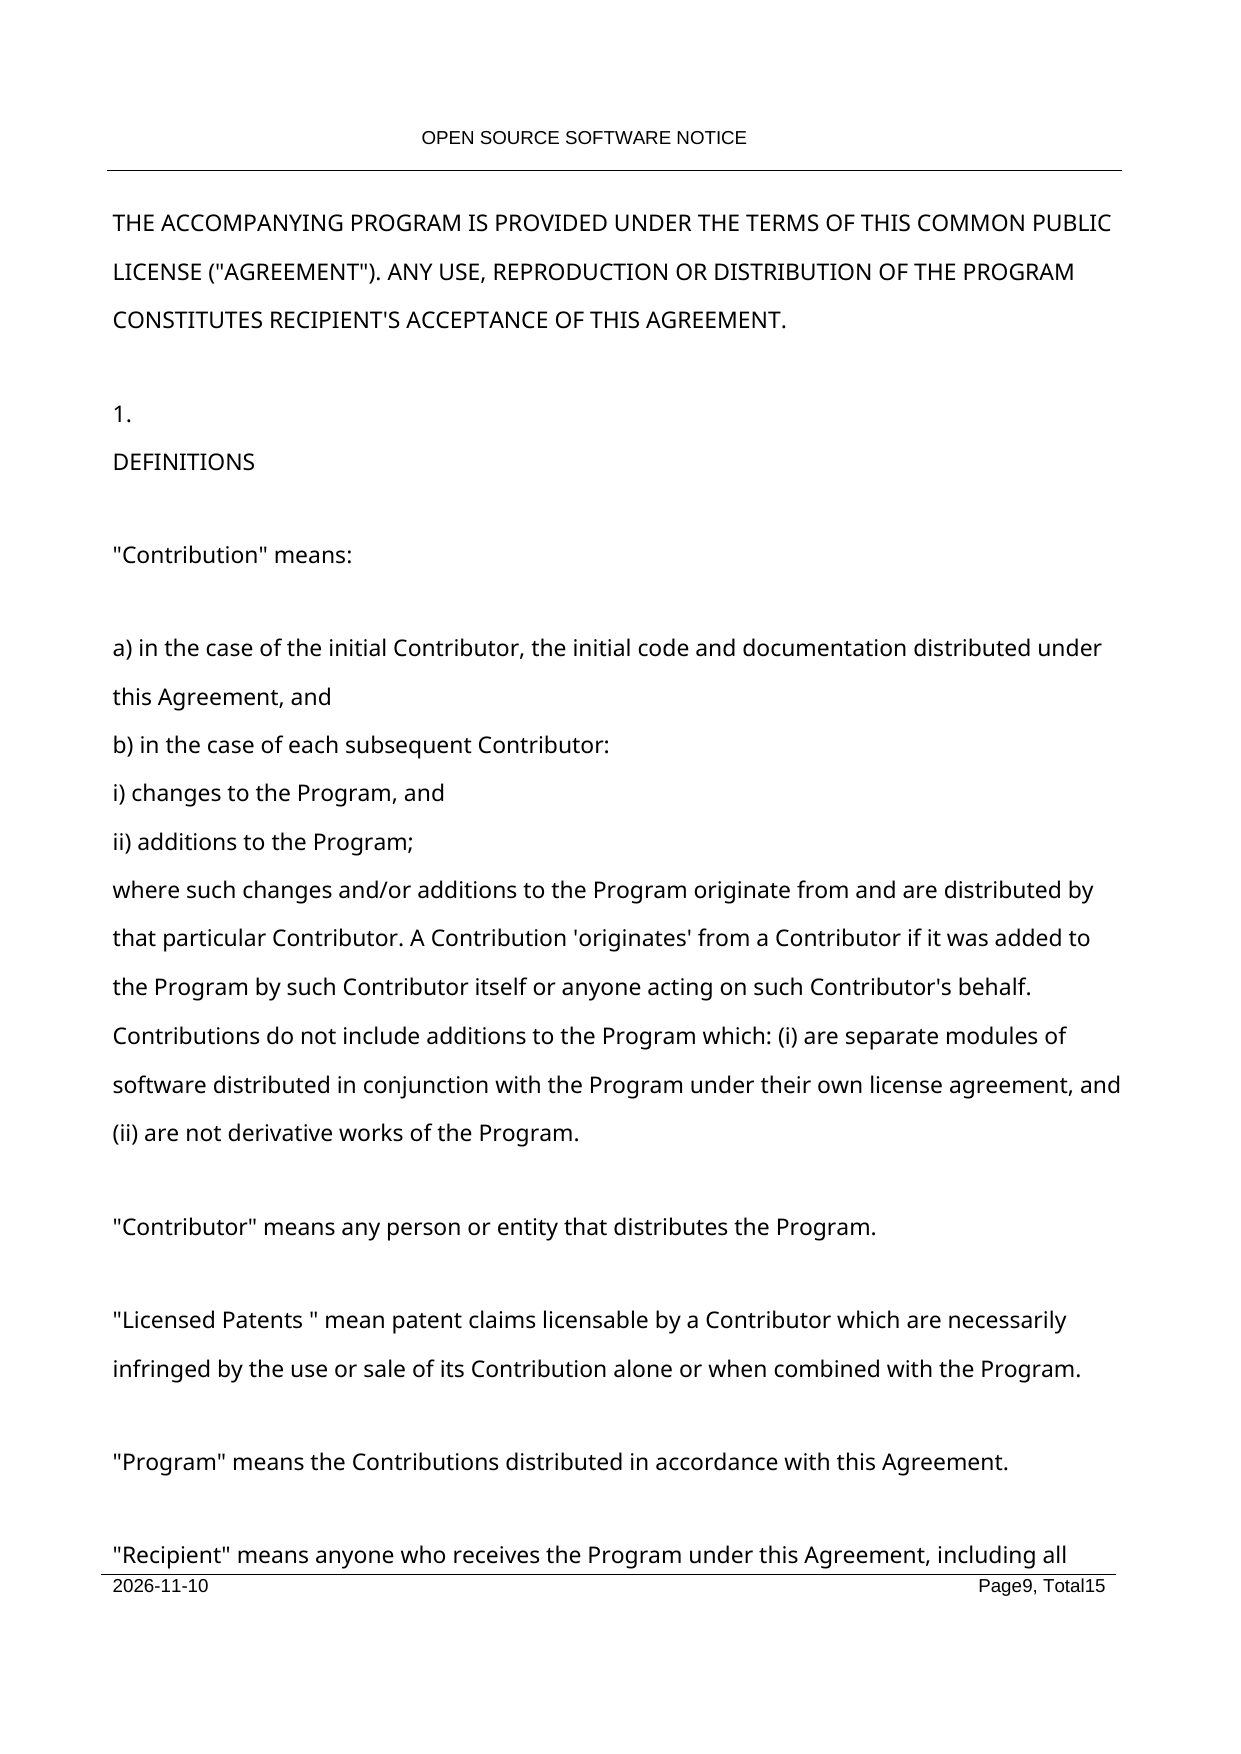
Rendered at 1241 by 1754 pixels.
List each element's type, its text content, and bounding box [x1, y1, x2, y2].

text THE ACCOMPANYING PROGRAM IS PROVIDED UNDER THE TERMS OF THIS COMMON PUBLIC LICENSE ("AGREEMENT"). ANY USE, REPRODUCTION OR DISTRIBUTION OF THE PROGRAM CONSTITUTES RECIPIENT'S ACCEPTANCE OF THIS AGREEMENT. [112, 206, 1128, 336]
text b) in the case of each subsequent Contributor: [112, 728, 1128, 761]
text a) in the case of the initial Contributor, the initial code and documentation distributed under this Agreement, and [112, 632, 1128, 713]
text where such changes and/or additions to the Program originate from and are distributed by that particular Contributor. A Contribution 'originates' from a Contributor if it was added to the Program by such Contributor itself or anyone acting on such Contributor's behalf. Contributions do not include additions to the Program which: (i) are separate modules of software distributed in conjunction with the Program under their own license agreement, and (ii) are not derivative works of the Program. [112, 873, 1128, 1149]
text DEFINITIONS [112, 445, 1128, 478]
text "Licensed Patents " mean patent claims licensable by a Contributor which are necessarily infringed by the use or sale of its Contribution alone or when combined with the Program. [112, 1303, 1128, 1384]
text "Program" means the Contributions distributed in accordance with this Agreement. [112, 1445, 1128, 1478]
text i) changes to the Program, and [112, 777, 1128, 809]
text 1. [112, 397, 1128, 429]
text "Contributor" means any person or entity that distributes the Program. [112, 1210, 1128, 1242]
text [112, 1538, 1128, 1571]
text "Contribution" means: [112, 538, 1128, 571]
text ii) additions to the Program; [112, 825, 1128, 857]
